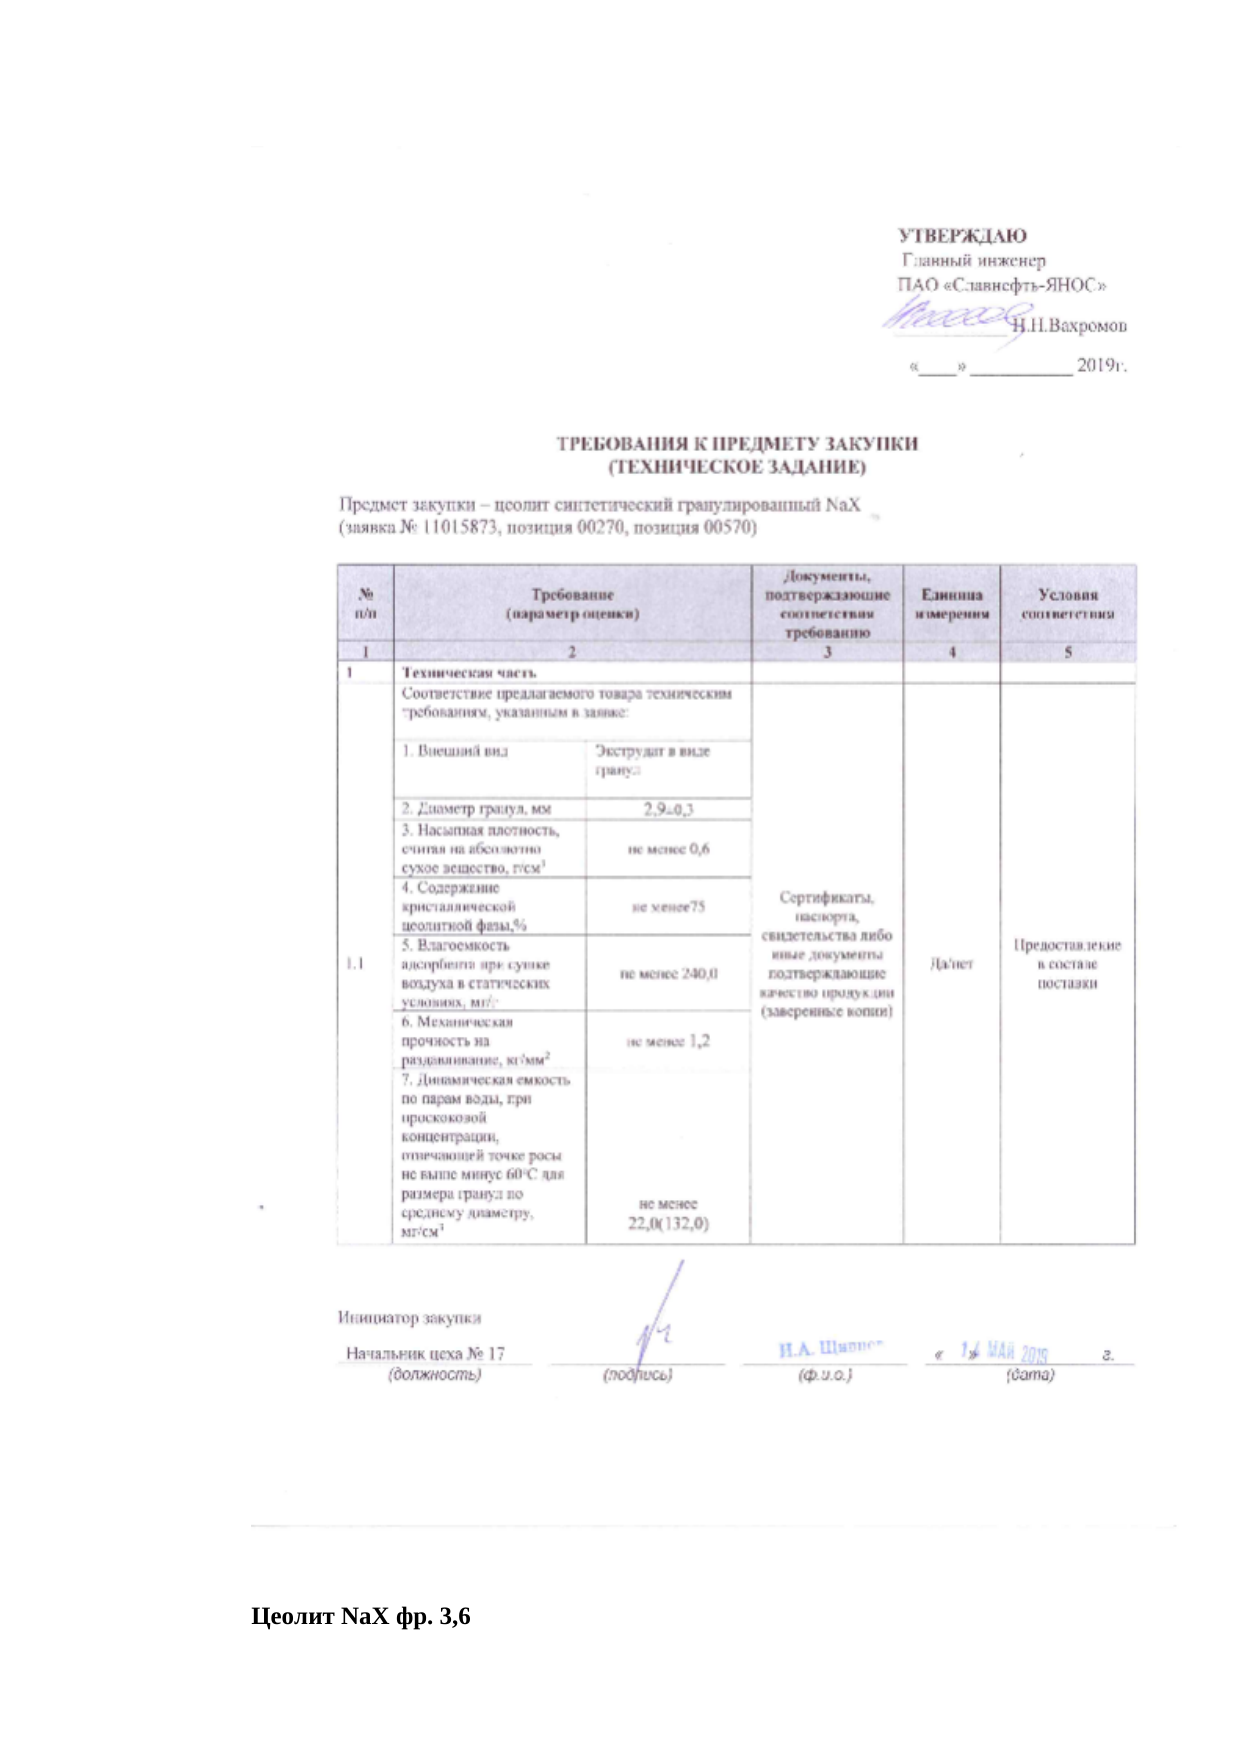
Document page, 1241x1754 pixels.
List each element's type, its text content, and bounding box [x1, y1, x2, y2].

text Цеолит NaX фр. 3,6 [177, 1601, 1152, 1630]
